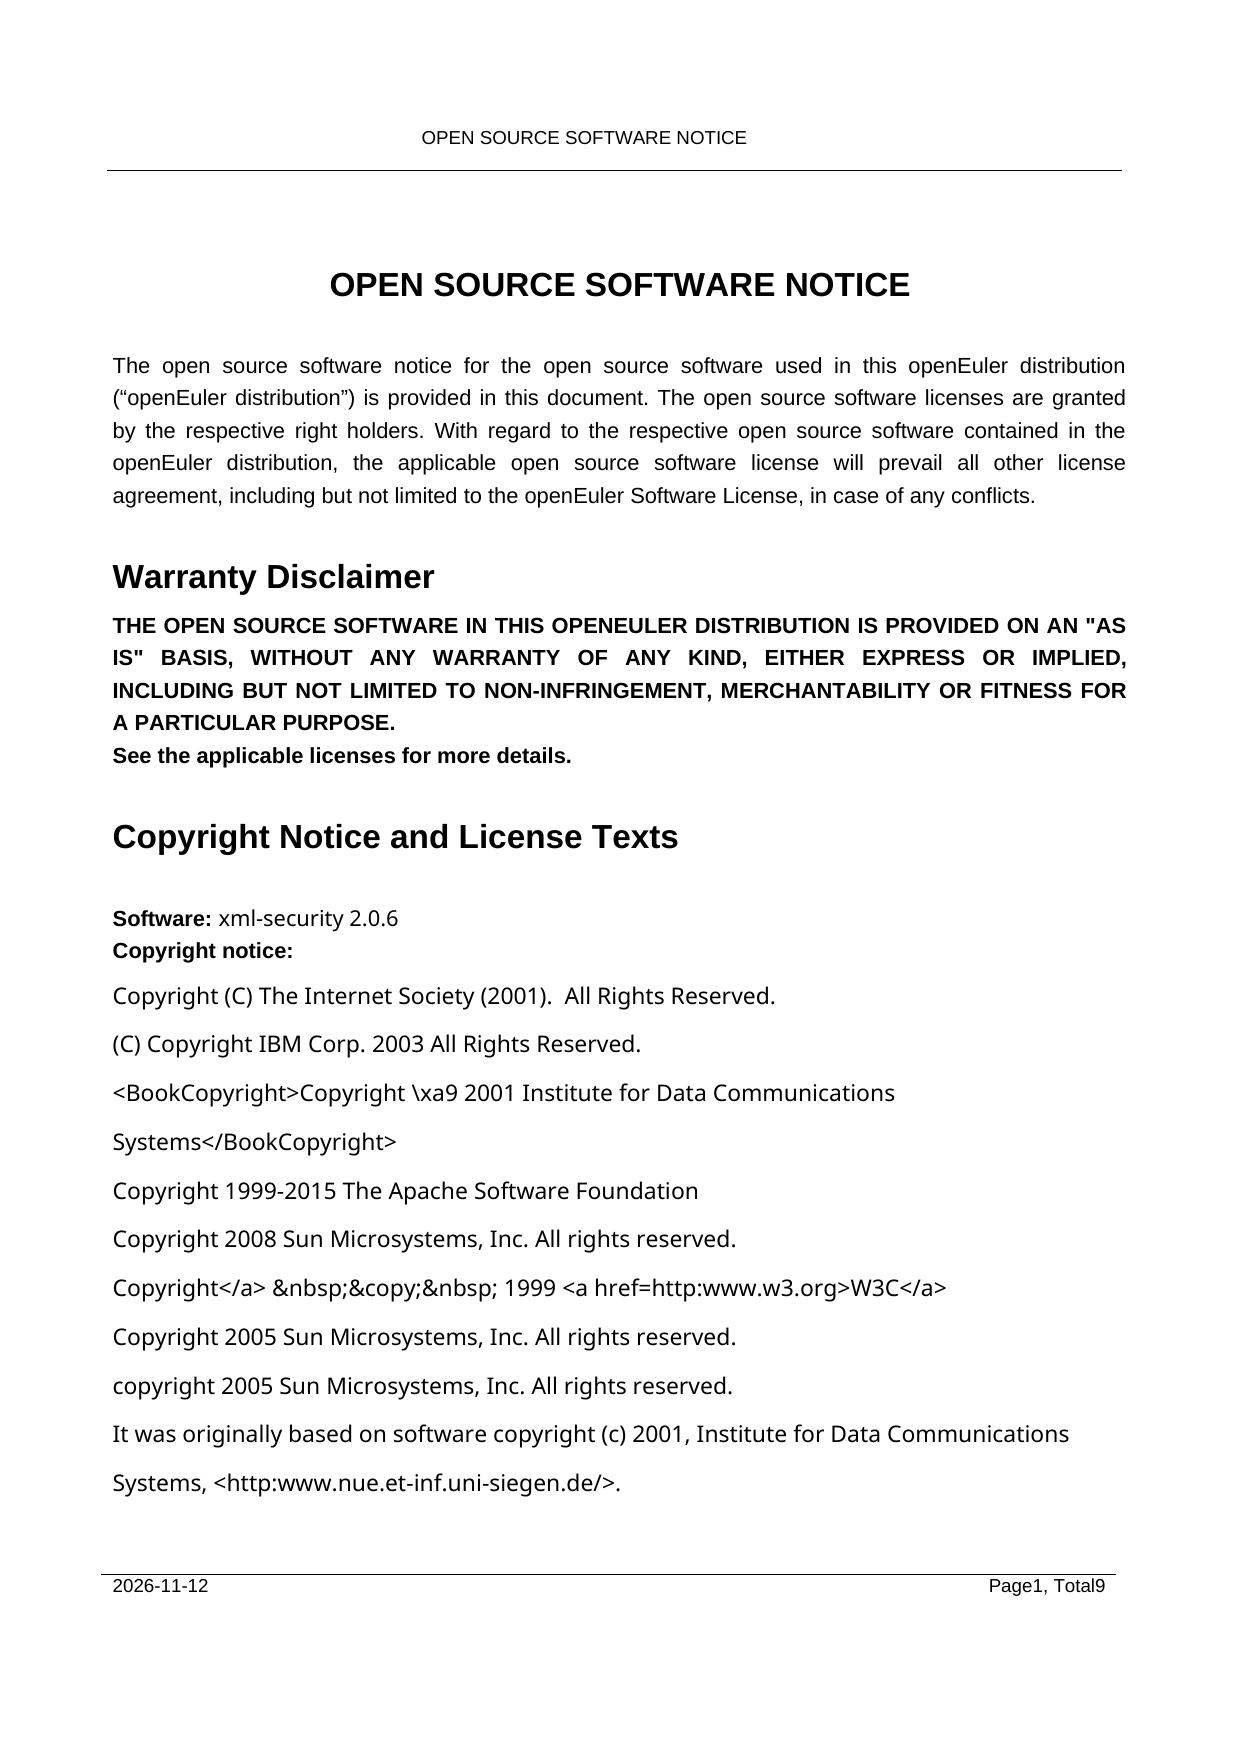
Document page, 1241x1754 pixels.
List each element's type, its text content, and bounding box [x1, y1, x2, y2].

text OPEN SOURCE SOFTWARE NOTICE [112, 251, 1128, 316]
text Software: xml-security 2.0.6 [112, 901, 1128, 934]
text Copyright Notice and License Texts [112, 804, 1128, 869]
text The open source software notice for the open source software used in this openEuler distribution (“openEuler distribution”) is provided in this document. The open source software licenses are granted by the respective right holders. With regard to the respective open source software contained in the openEuler distribution, the applicable open source software license will prevail all other license agreement, including but not limited to the openEuler Software License, in case of any conflicts. [112, 349, 1128, 511]
text Warranty Disclaimer [112, 544, 1128, 609]
text THE OPEN SOURCE SOFTWARE IN THIS OPENEULER DISTRIBUTION IS PROVIDED ON AN "AS IS" BASIS, WITHOUT ANY WARRANTY OF ANY KIND, EITHER EXPRESS OR IMPLIED, INCLUDING BUT NOT LIMITED TO NON-INFRINGEMENT, MERCHANTABILITY OR FITNESS FOR A PARTICULAR PURPOSE. See the applicable licenses for more details. [112, 609, 1128, 771]
text Copyright notice: [112, 934, 1128, 966]
text Copyright (C) The Internet Society (2001). All Rights Reserved. (C) Copyright IBM Corp. 2003 All Rights Reserved. <BookCopyright>Copyright \xa9 2001 Institute for Data Communications Systems</BookCopyright> Copyright 1999-2015 The Apache Software Foundation Copyright 2008 Sun Microsystems, Inc. All rights reserved. Copyright</a> &nbsp;&copy;&nbsp; 1999 <a href=http:www.w3.org>W3C</a> Copyright 2005 Sun Microsystems, Inc. All rights reserved. copyright 2005 Sun Microsystems, Inc. All rights reserved. It was originally based on software copyright (c) 2001, Institute for Data Communications Systems, <http:www.nue.et-inf.uni-siegen.de/>. [112, 979, 1128, 1548]
